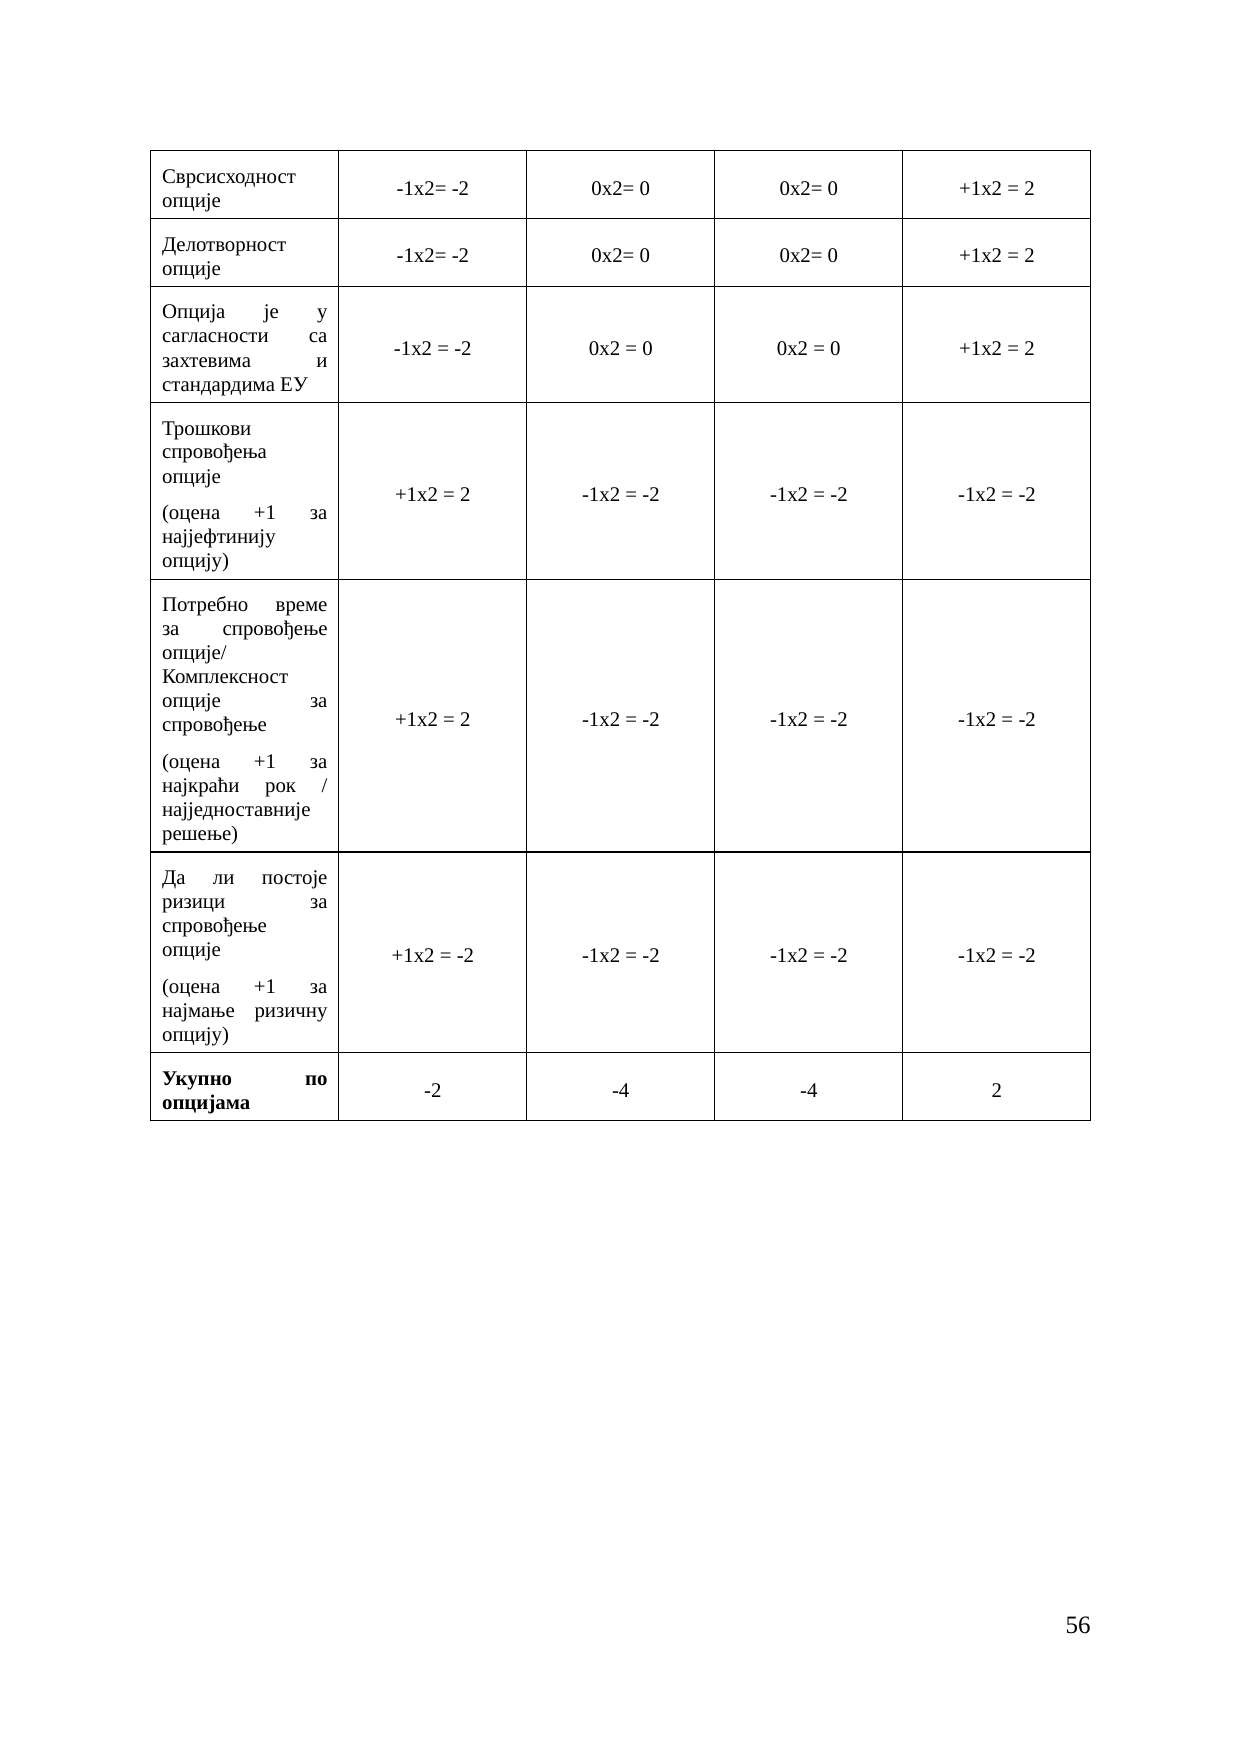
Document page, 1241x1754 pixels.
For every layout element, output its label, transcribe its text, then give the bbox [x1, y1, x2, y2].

table_cell +1x2 = 2 [903, 287, 1090, 402]
table_cell -1x2 = -2 [527, 403, 714, 578]
table_cell 0x2= 0 [527, 151, 714, 218]
table_cell -4 [715, 1053, 902, 1120]
table_cell -1x2 = -2 [903, 853, 1090, 1052]
table_cell Да ли постоје ризици за спровођење опције (оцена +1 за најмање ризичну опцију) [151, 853, 338, 1052]
table_cell -1x2 = -2 [715, 580, 902, 851]
table_cell 2 [903, 1053, 1090, 1120]
table_cell Сврсисходност опције [151, 151, 338, 218]
table_cell -4 [527, 1053, 714, 1120]
table_cell +1x2 = 2 [339, 580, 526, 851]
table_cell Потребно време за спровођење опције/ Комплексност опције за спровођење (оцена +1 за најкраћи рок / најједноставније решење) [151, 580, 338, 851]
table_cell Опција је у сагласности са захтевима и стандардима ЕУ [151, 287, 338, 402]
table_cell 0x2= 0 [715, 151, 902, 218]
table_cell +1x2 = 2 [339, 403, 526, 578]
table_cell -1x2= -2 [339, 219, 526, 286]
table_cell -1x2 = -2 [339, 287, 526, 402]
table_cell Делотворност опције [151, 219, 338, 286]
table_cell +1x2 = 2 [903, 151, 1090, 218]
table_cell 0x2 = 0 [527, 287, 714, 402]
table_cell -1x2 = -2 [715, 853, 902, 1052]
table_cell -2 [339, 1053, 526, 1120]
table_cell -1x2 = -2 [903, 580, 1090, 851]
table_cell -1x2= -2 [339, 151, 526, 218]
table_cell -1x2 = -2 [527, 580, 714, 851]
table_cell -1x2 = -2 [903, 403, 1090, 578]
table_cell +1x2 = -2 [339, 853, 526, 1052]
table_cell Укупно по опцијама [151, 1053, 338, 1120]
table_cell 0x2= 0 [527, 219, 714, 286]
table_cell -1x2 = -2 [715, 403, 902, 578]
table_cell Трошкови спровођења опције (оцена +1 за најјефтинију опцију) [151, 403, 338, 578]
table_cell +1x2 = 2 [903, 219, 1090, 286]
table_cell 0x2 = 0 [715, 287, 902, 402]
table_cell -1x2 = -2 [527, 853, 714, 1052]
table_cell 0x2= 0 [715, 219, 902, 286]
